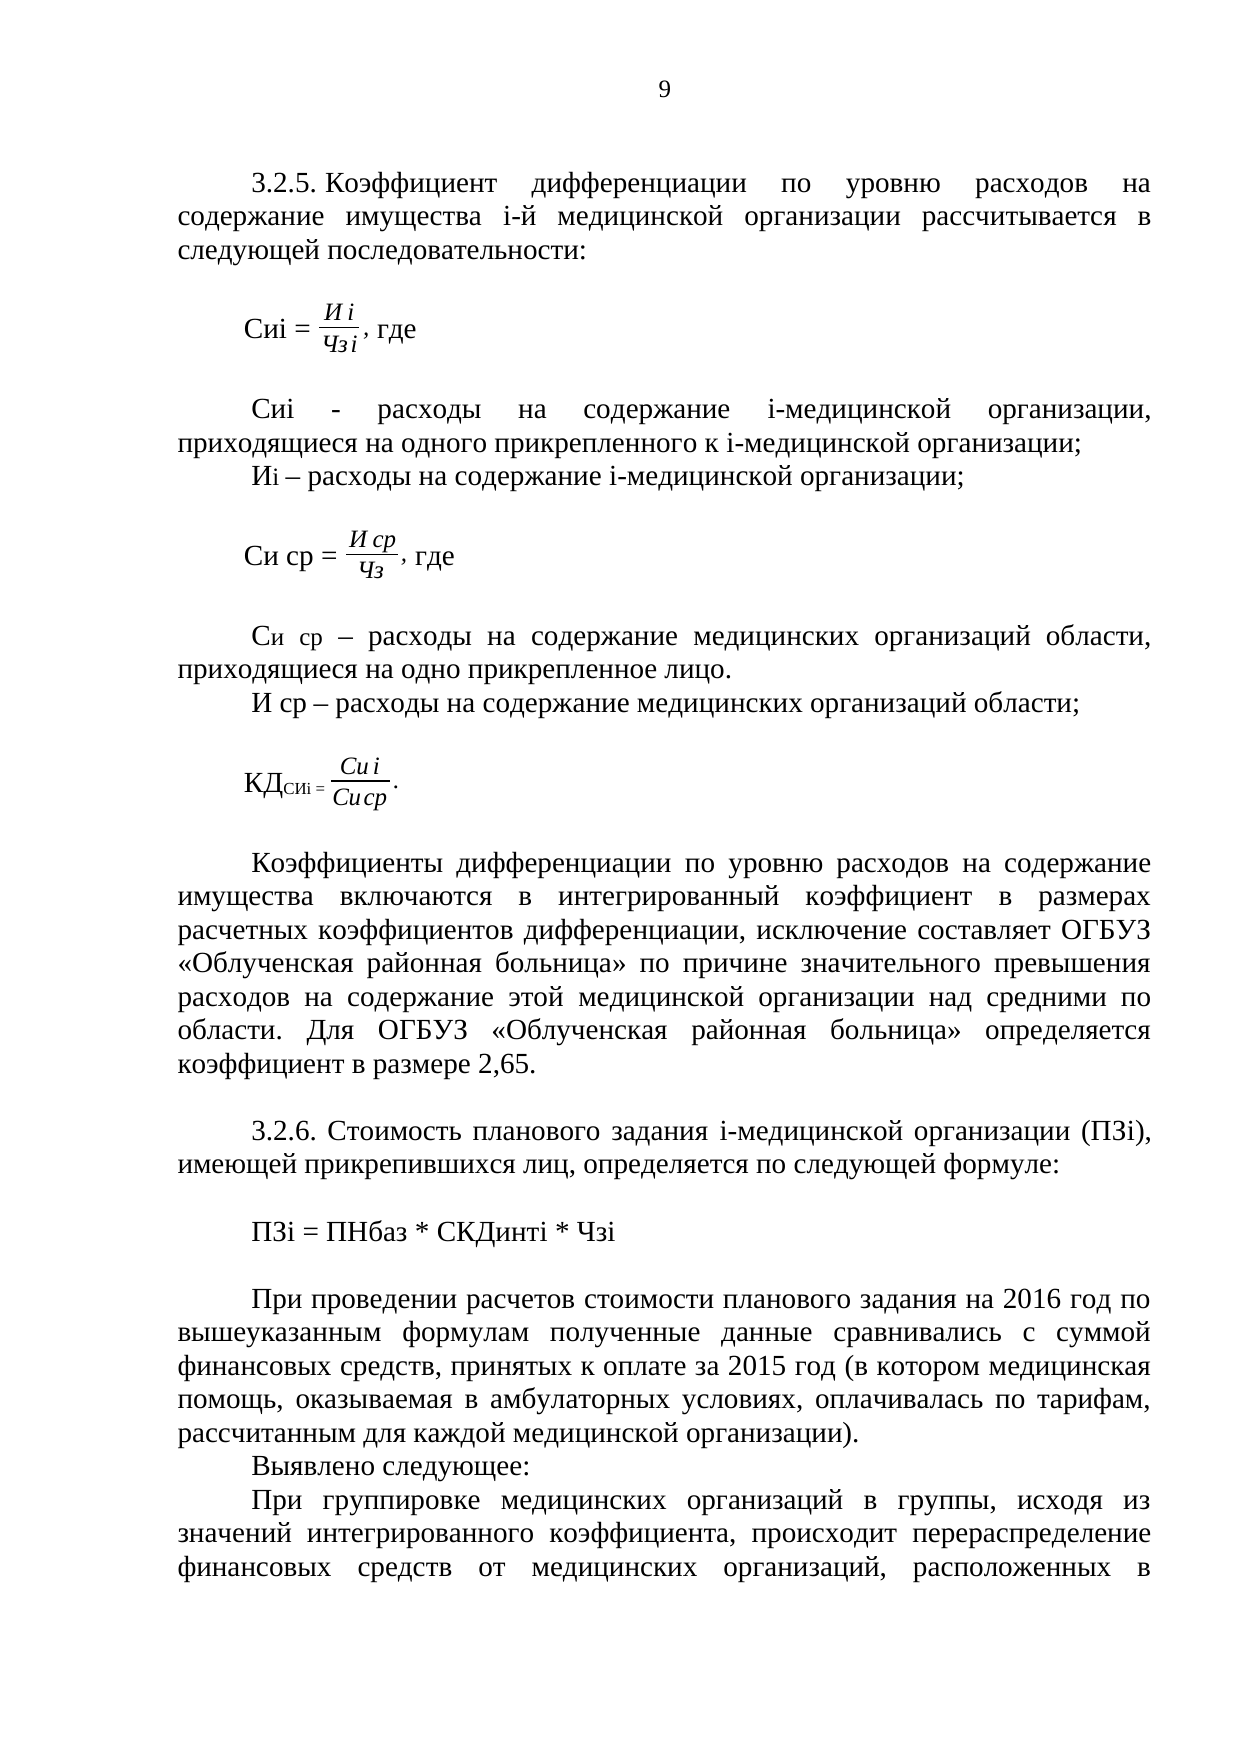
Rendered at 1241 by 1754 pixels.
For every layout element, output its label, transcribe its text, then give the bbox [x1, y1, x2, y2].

text Сиi = где [244, 299, 1152, 358]
text И ср – расходы на содержание медицинских организаций области; [177, 685, 1152, 719]
text КДСИi = [244, 752, 1152, 811]
text Си ср – расходы на содержание медицинских организаций области, приходящиеся на одно прикрепленное лицо. [177, 618, 1152, 685]
text ПЗi = ПНбаз * СКДинтi * Чзi [177, 1214, 1152, 1247]
text Сиi - расходы на содержание i-медицинской организации, приходящиеся на одного прикрепленного к i-медицинской организации; [177, 391, 1152, 458]
list Коэффициент дифференциации по уровню расходов на содержание имущества i-й медицинской организации рассчитывается в следующей последовательности: [177, 165, 1152, 265]
text Коэффициенты дифференциации по уровню расходов на содержание имущества включаются в интегрированный коэффициент в размерах расчетных коэффициентов дифференциации, исключение составляет ОГБУЗ «Облученская районная больница» по причине значительного превышения расходов на содержание этой медицинской организации над средними по области. Для ОГБУЗ «Облученская районная больница» определяется коэффициент в размере 2,65. [177, 845, 1152, 1079]
text При проведении расчетов стоимости планового задания на 2016 год по вышеуказанным формулам полученные данные сравнивались с суммой финансовых средств, принятых к оплате за 2015 год (в котором медицинская помощь, оказываемая в амбулаторных условиях, оплачивалась по тарифам, рассчитанным для каждой медицинской организации). [177, 1281, 1152, 1448]
text Иi – расходы на содержание i-медицинской организации; [177, 458, 1152, 492]
text 3.2.6. Стоимость планового задания i-медицинской организации (ПЗi), имеющей прикрепившихся лиц, определяется по следующей формуле: [177, 1113, 1152, 1180]
text Си ср = где [244, 526, 1152, 584]
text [177, 1482, 1152, 1583]
text Выявлено следующее: [177, 1448, 1152, 1482]
